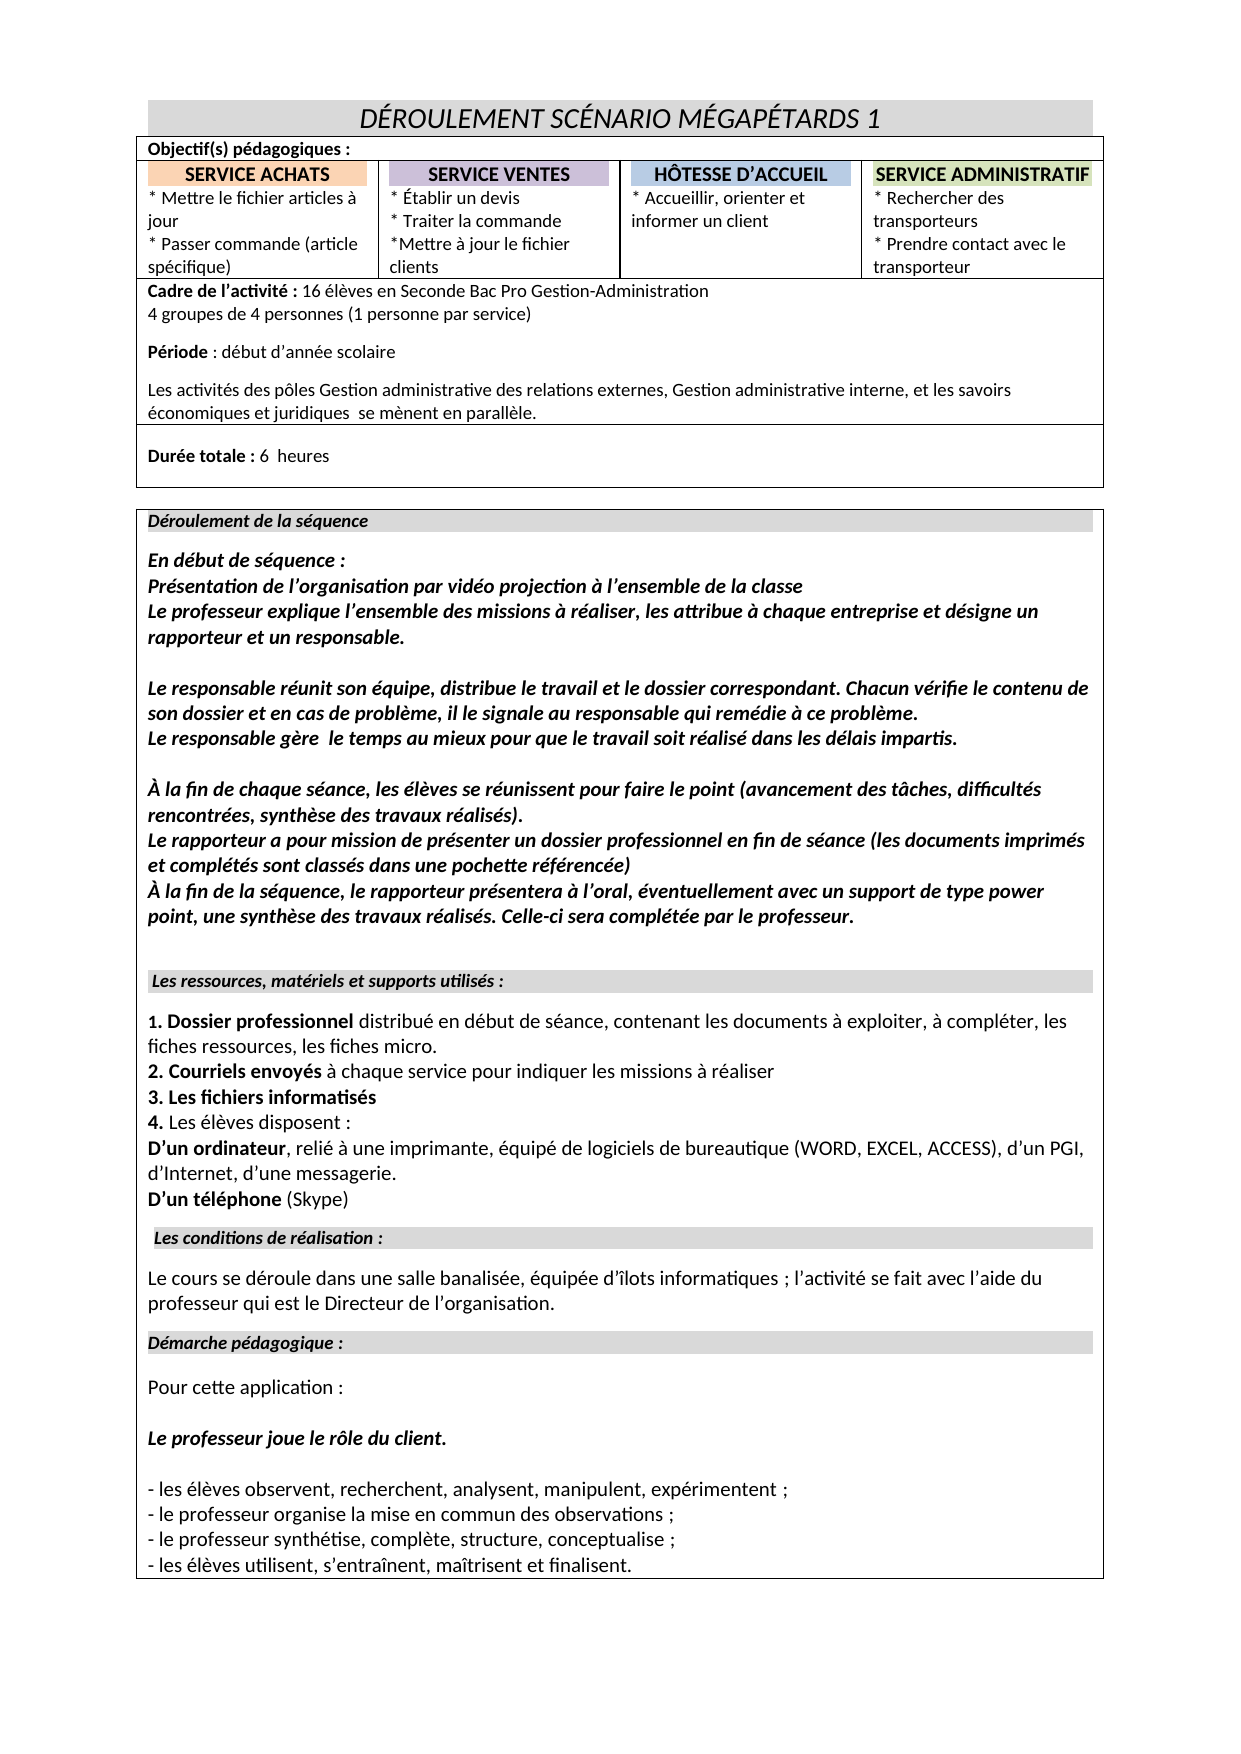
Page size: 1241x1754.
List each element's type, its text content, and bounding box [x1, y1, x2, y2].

table_cell SERVICE ACHATS * Mettre le fichier articles à jour * Passer commande (article spécifique) [137, 161, 378, 278]
table_header Objectif(s) pédagogiques : [137, 137, 1103, 160]
table_header Déroulement de la séquence En début de séquence : Présentation de l’organisation par vidéo projection à l’ensemble de la classe Le professeur explique l’ensemble des missions à réaliser, les attribue à chaque entreprise et désigne un rapporteur et un responsable. Le responsable réunit son équipe, distribue le travail et le dossier correspondant. Chacun vérifie le contenu de son dossier et en cas de problème, il le signale au responsable qui remédie à ce problème. Le responsable gère le temps au mieux pour que le travail soit réalisé dans les délais impartis. À la fin de chaque séance, les élèves se réunissent pour faire le point (avancement des tâches, difficultés rencontrées, synthèse des travaux réalisés). Le rapporteur a pour mission de présenter un dossier professionnel en fin de séance (les documents imprimés et complétés sont classés dans une pochette référencée) À la fin de la séquence, le rapporteur présentera à l’oral, éventuellement avec un support de type power point, une synthèse des travaux réalisés. Celle-ci sera complétée par le professeur. Les ressources, matériels et supports utilisés : 1. Dossier professionnel distribué en début de séance, contenant les documents à exploiter, à compléter, les fiches ressources, les fiches micro. 2. Courriels envoyés à chaque service pour indiquer les missions à réaliser 3. Les fichiers informatisés 4. Les élèves disposent : D’un ordinateur, relié à une imprimante, équipé de logiciels de bureautique (WORD, EXCEL, ACCESS), d’un PGI, d’Internet, d’une messagerie. D’un téléphone (Skype) Les conditions de réalisation : Le cours se déroule dans une salle banalisée, équipée d’îlots informatiques ; l’activité se fait avec l’aide du professeur qui est le Directeur de l’organisation. Démarche pédagogique : Pour cette application : Le professeur joue le rôle du client. - les élèves observent, recherchent, analysent, manipulent, expérimentent ; - le professeur organise la mise en commun des observations ; - le professeur synthétise, complète, structure, conceptualise ; - les élèves utilisent, s’entraînent, maîtrisent et finalisent. [137, 510, 1103, 1577]
text DÉROULEMENT SCÉNARIO MÉGAPÉTARDS 1 [148, 100, 1093, 136]
table_cell SERVICE VENTES * Établir un devis * Traiter la commande *Mettre à jour le fichier clients [379, 161, 619, 278]
table_cell Durée totale : 6 heures [137, 425, 1103, 487]
table_cell HÔTESSE D’ACCUEIL * Accueillir, orienter et informer un client [621, 161, 861, 278]
table_cell Cadre de l’activité : 16 élèves en Seconde Bac Pro Gestion-Administration 4 groupes de 4 personnes (1 personne par service) Période : début d’année scolaire Les activités des pôles Gestion administrative des relations externes, Gestion administrative interne, et les savoirs économiques et juridiques se mènent en parallèle. [137, 279, 1103, 424]
table_cell SERVICE ADMINISTRATIF * Rechercher des transporteurs * Prendre contact avec le transporteur [862, 161, 1103, 278]
